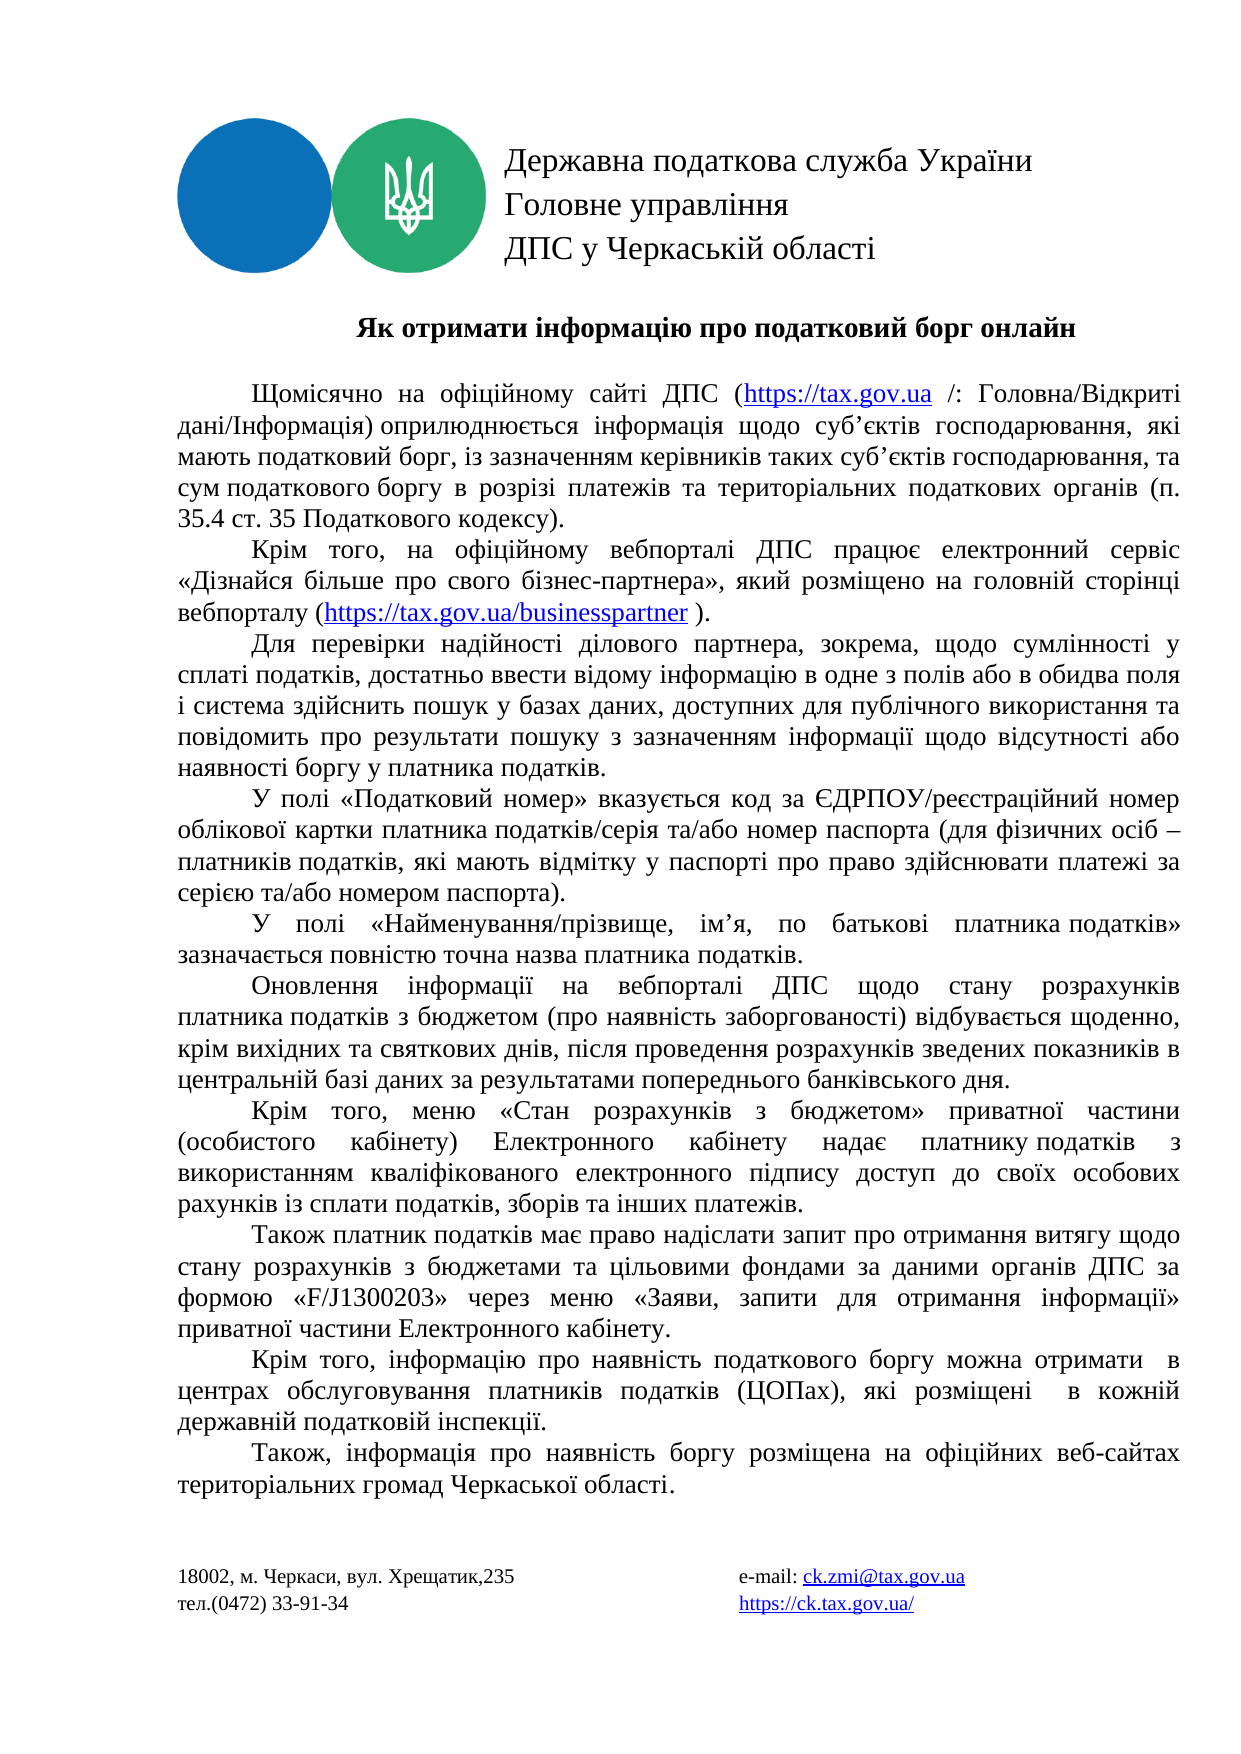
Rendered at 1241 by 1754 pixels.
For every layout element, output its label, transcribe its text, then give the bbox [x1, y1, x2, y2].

text У полі «Податковий номер» вказується код за ЄДРПОУ/реєстраційний номер облікової картки платника податків/серія та/або номер паспорта (для фізичних осіб – платників податків, які мають відмітку у паспорті про право здійснювати платежі за серією та/або номером паспорта). [177, 782, 1181, 907]
text Щомісячно на офіційному сайті ДПС (https://tax.gov.ua /: Головна/Відкриті дані/Інформація) оприлюднюється інформація щодо суб’єктів господарювання, які мають податковий борг, із зазначенням керівників таких суб’єктів господарювання, та сум податкового боргу в розрізі платежів та територіальних податкових органів (п. 35.4 ст. 35 Податкового кодексу). [177, 378, 1181, 533]
text Крім того, інформацію про наявність податкового боргу можна отримати в центрах обслуговування платників податків (ЦОПах), які розміщені в кожній державній податковій інспекції. [177, 1343, 1181, 1437]
text Оновлення інформації на вебпорталі ДПС щодо стану розрахунків платника податків з бюджетом (про наявність заборгованості) відбувається щоденно, крім вихідних та святкових днів, після проведення розрахунків зведених показників в центральній базі даних за результатами попереднього банківського дня. [177, 969, 1181, 1094]
text 18002, м. Черкаси, вул. Хрещатик,235 e-mail: ck.zmi@tax.gov.ua [177, 1563, 1181, 1588]
text Також платник податків має право надіслати запит про отримання витягу щодо стану розрахунків з бюджетами та цільовими фондами за даними органів ДПС за формою «F/J1300203» через меню «Заяви, запити для отримання інформації» приватної частини Електронного кабінету. [177, 1218, 1181, 1343]
text тел.(0472) 33-91-34 https://ck.tax.gov.ua/ [177, 1591, 1181, 1615]
picture [177, 118, 486, 273]
text У полі «Найменування/прізвище, ім’я, по батькові платника податків» зазначається повністю точна назва платника податків. [177, 907, 1181, 969]
text Крім того, меню «Стан розрахунків з бюджетом» приватної частини (особистого кабінету) Електронного кабінету надає платнику податків з використанням кваліфікованого електронного підпису доступ до своїх особових рахунків із сплати податків, зборів та інших платежів. [177, 1094, 1181, 1218]
text Для перевірки надійності ділового партнера, зокрема, щодо сумлінності у сплаті податків, достатньо ввести відому інформацію в одне з полів або в обидва поля і система здійснить пошук у базах даних, доступних для публічного використання та повідомить про результати пошуку з зазначенням інформації щодо відсутності або наявності боргу у платника податків. [177, 627, 1181, 782]
text Також, інформація про наявність боргу розміщена на офіційних веб-сайтах територіальних громад Черкаської області. [177, 1437, 1181, 1499]
text Як отримати інформацію про податковий борг онлайн [177, 311, 1181, 344]
text Крім того, на офіційному вебпорталі ДПС працює електронний сервіс «Дізнайся більше про свого бізнес-партнера», який розміщено на головній сторінці вебпорталу (https://tax.gov.ua/businesspartner ). [177, 533, 1181, 627]
